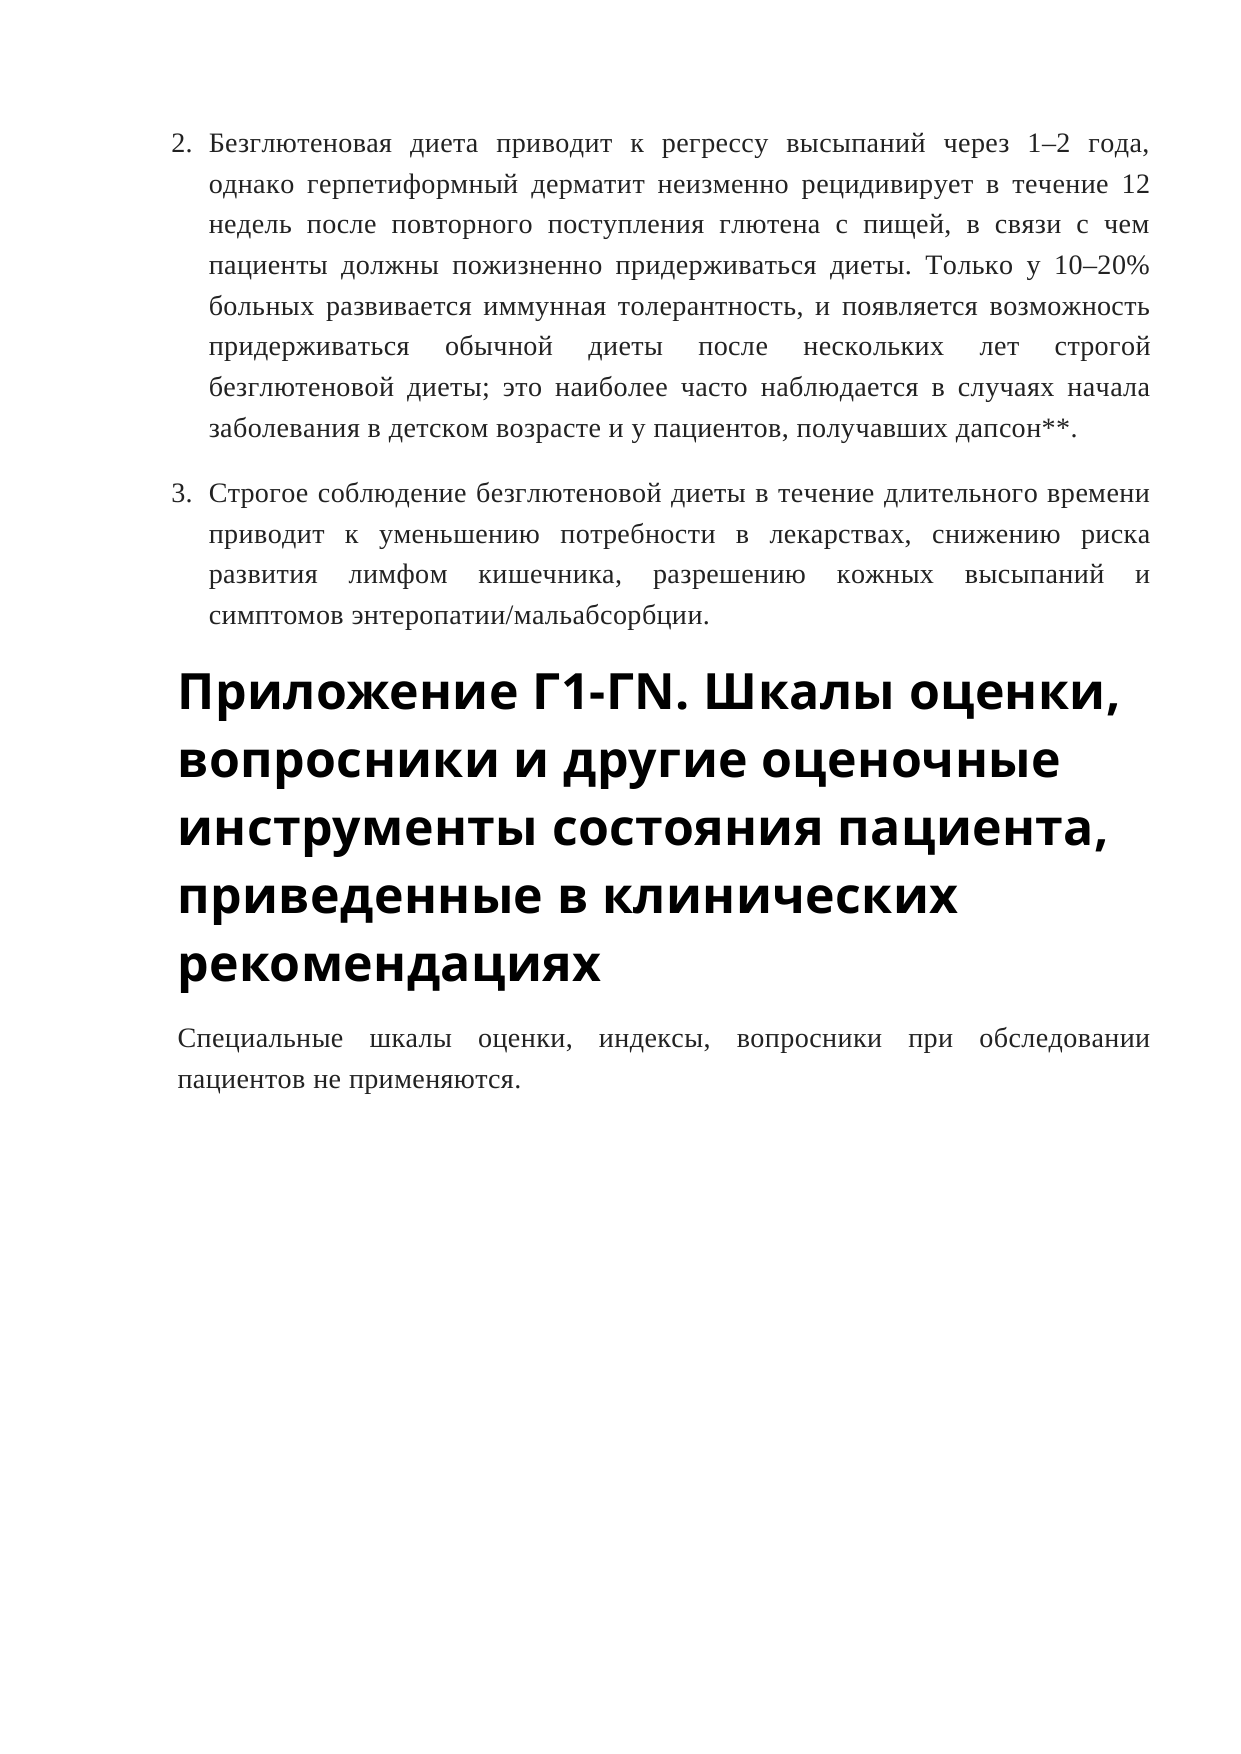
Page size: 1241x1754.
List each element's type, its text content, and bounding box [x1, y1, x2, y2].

list Строгое соблюдение безглютеновой диеты в течение длительного времени приводит к уменьшению потребности в лекарствах, снижению риска развития лимфом кишечника, разрешению кожных высыпаний и симптомов энтеропатии/мальабсорбции. [171, 468, 1152, 631]
text Специальные шкалы оценки, индексы, вопросники при обследовании пациентов не применяются. [177, 1013, 1152, 1094]
list Безглютеновая диета приводит к регрессу высыпаний через 1–2 года, однако герпетиформный дерматит неизменно рецидивирует в течение 12 недель после повторного поступления глютена с пищей, в связи с чем пациенты должны пожизненно придерживаться диеты. Только у 10–20% больных развивается иммунная толерантность, и появляется возможность придерживаться обычной диеты после нескольких лет строгой безглютеновой диеты; это наиболее часто наблюдается в случаях начала заболевания в детском возрасте и у пациентов, получавших дапсон**. [171, 118, 1152, 443]
text Приложение Г1-ГN. Шкалы оценки, вопросники и другие оценочные инструменты состояния пациента, приведенные в клинических рекомендациях [177, 656, 1152, 996]
